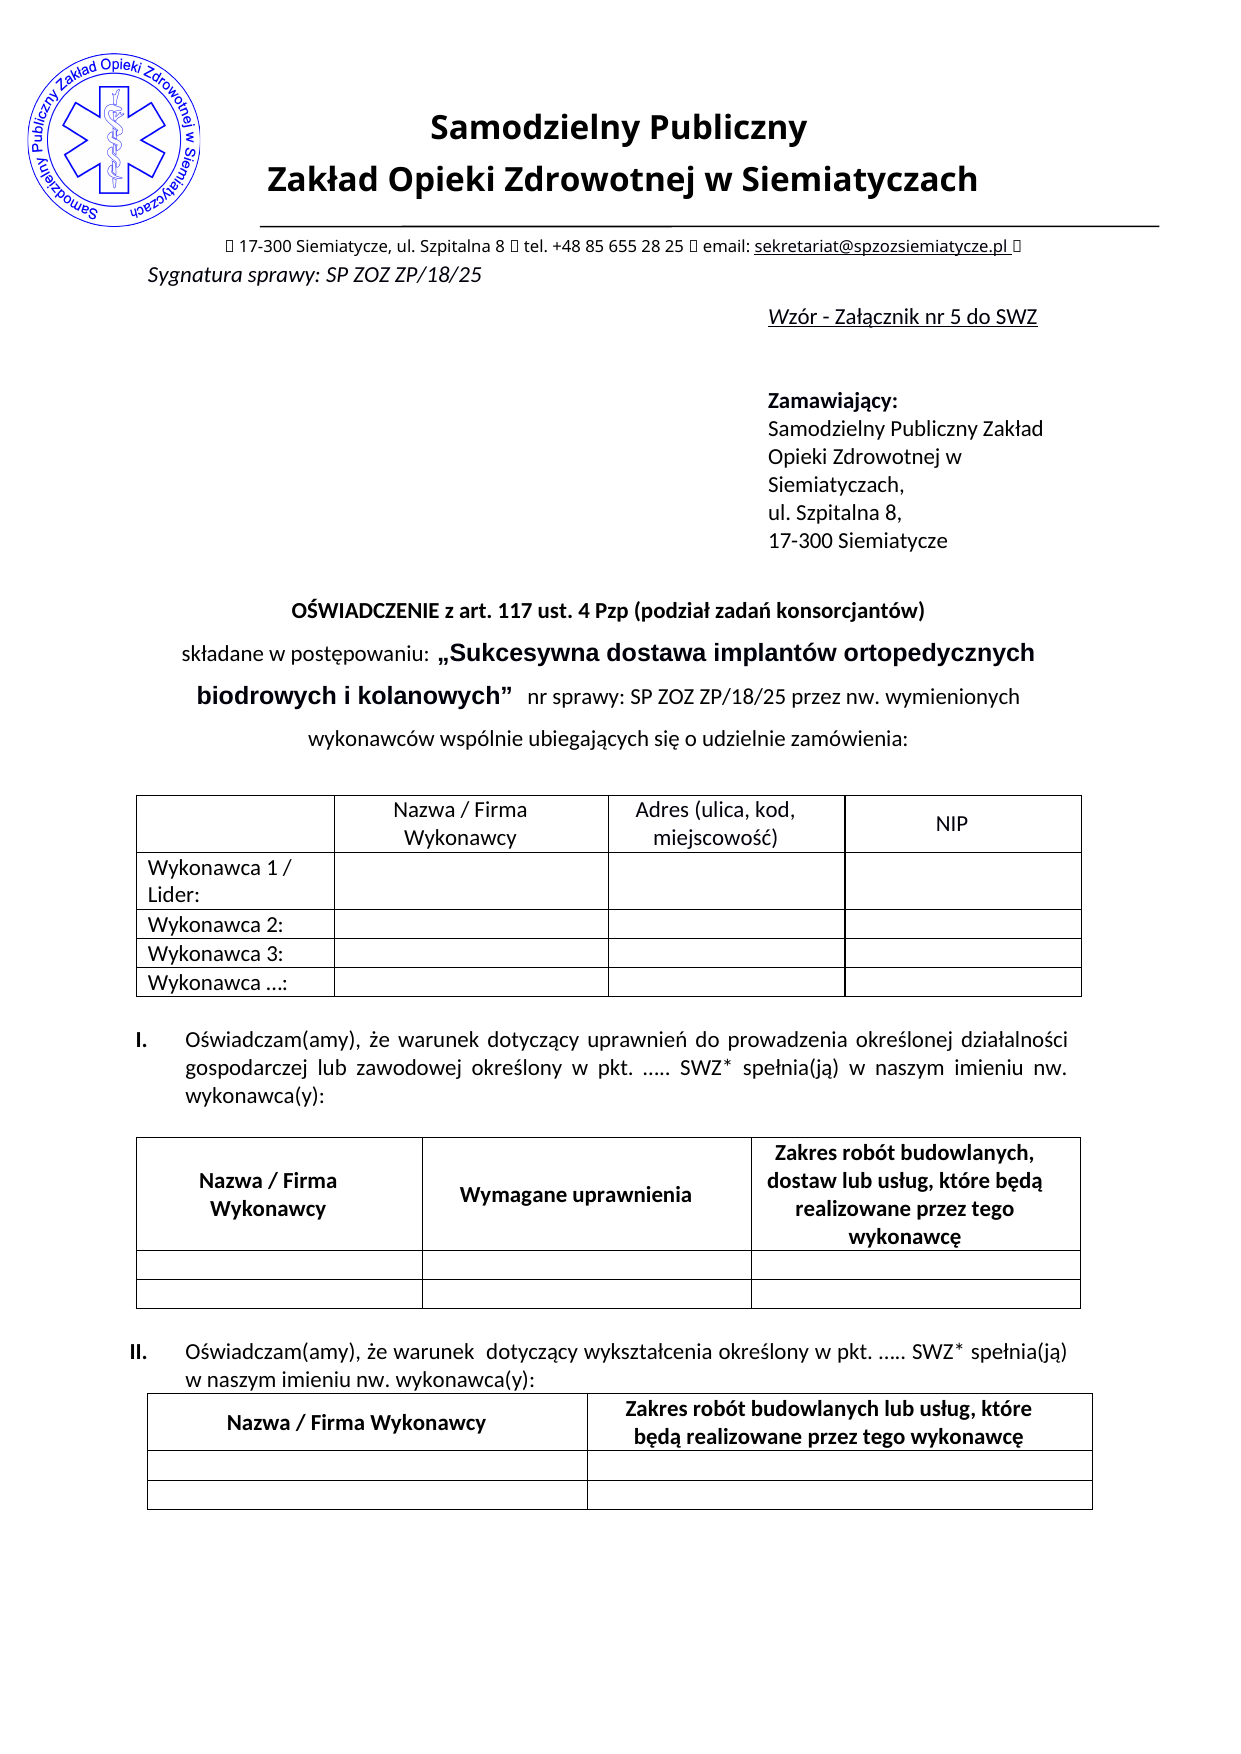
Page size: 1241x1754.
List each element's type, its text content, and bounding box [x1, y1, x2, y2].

table_cell [609, 853, 844, 909]
table_cell [335, 939, 608, 967]
table_cell [609, 968, 844, 996]
text 17-300 Siemiatycze [768, 526, 1092, 554]
table_cell Wykonawca 1 / Lider: [137, 853, 334, 909]
text Samodzielny Publiczny Zakład Opieki Zdrowotnej w Siemiatyczach, [768, 414, 1092, 498]
table_cell [148, 1451, 587, 1479]
table_cell [335, 910, 608, 938]
table_header Zakres robót budowlanych lub usług, które będą realizowane przez tego wykonawcę [588, 1394, 1092, 1450]
table_cell [423, 1280, 751, 1308]
table_cell Wykonawca 2: [137, 910, 334, 938]
table_header Adres (ulica, kod, miejscowość) [609, 796, 844, 852]
table_cell [846, 910, 1081, 938]
text składane w postępowaniu: „Sukcesywna dostawa implantów ortopedycznych biodrowych i kolanowych” nr sprawy: SP ZOZ ZP/18/25 przez nw. wymienionych wykonawców wspólnie ubiegających się o udzielnie zamówienia: [148, 638, 1069, 752]
table_cell [137, 1280, 422, 1308]
table_cell [335, 853, 608, 909]
text Wzór - Załącznik nr 5 do SWZ [694, 302, 1092, 330]
table_cell Wykonawca …: [137, 968, 334, 996]
table_cell [846, 853, 1081, 909]
table_cell [588, 1451, 1092, 1479]
table_header Zakres robót budowlanych, dostaw lub usług, które będą realizowane przez tego wykonawcę [752, 1138, 1080, 1250]
table_header Nazwa / Firma Wykonawcy [335, 796, 608, 852]
table_cell [846, 939, 1081, 967]
table_header Wymagane uprawnienia [423, 1138, 751, 1250]
table_cell [335, 968, 608, 996]
table_cell [423, 1251, 751, 1279]
table_cell [846, 968, 1081, 996]
text Zamawiający: [768, 386, 1092, 414]
table_cell [148, 1481, 587, 1508]
text Sygnatura sprawy: SP ZOZ ZP/18/25 [148, 260, 1092, 288]
table_header [137, 796, 334, 852]
text OŚWIADCZENIE z art. 117 ust. 4 Pzp (podział zadań konsorcjantów) [148, 596, 1069, 624]
table_cell Wykonawca 3: [137, 939, 334, 967]
table_cell [752, 1280, 1080, 1308]
text ul. Szpitalna 8, [768, 498, 1092, 526]
table_cell [588, 1481, 1092, 1508]
list Oświadczam(amy), że warunek dotyczący wykształcenia określony w pkt. ….. SWZ* spełnia(ją) w naszym imieniu nw. wykonawca(y): [148, 1337, 1069, 1393]
picture [27, 53, 201, 227]
list Oświadczam(amy), że warunek dotyczący uprawnień do prowadzenia określonej działalności gospodarczej lub zawodowej określony w pkt. ….. SWZ* spełnia(ją) w naszym imieniu nw. wykonawca(y): [148, 1025, 1069, 1109]
table_cell [137, 1251, 422, 1279]
table_header NIP [846, 796, 1081, 852]
table_header Nazwa / Firma Wykonawcy [148, 1394, 587, 1450]
table_cell [609, 939, 844, 967]
table_cell [752, 1251, 1080, 1279]
table_cell [609, 910, 844, 938]
table_header Nazwa / Firma Wykonawcy [137, 1138, 422, 1250]
